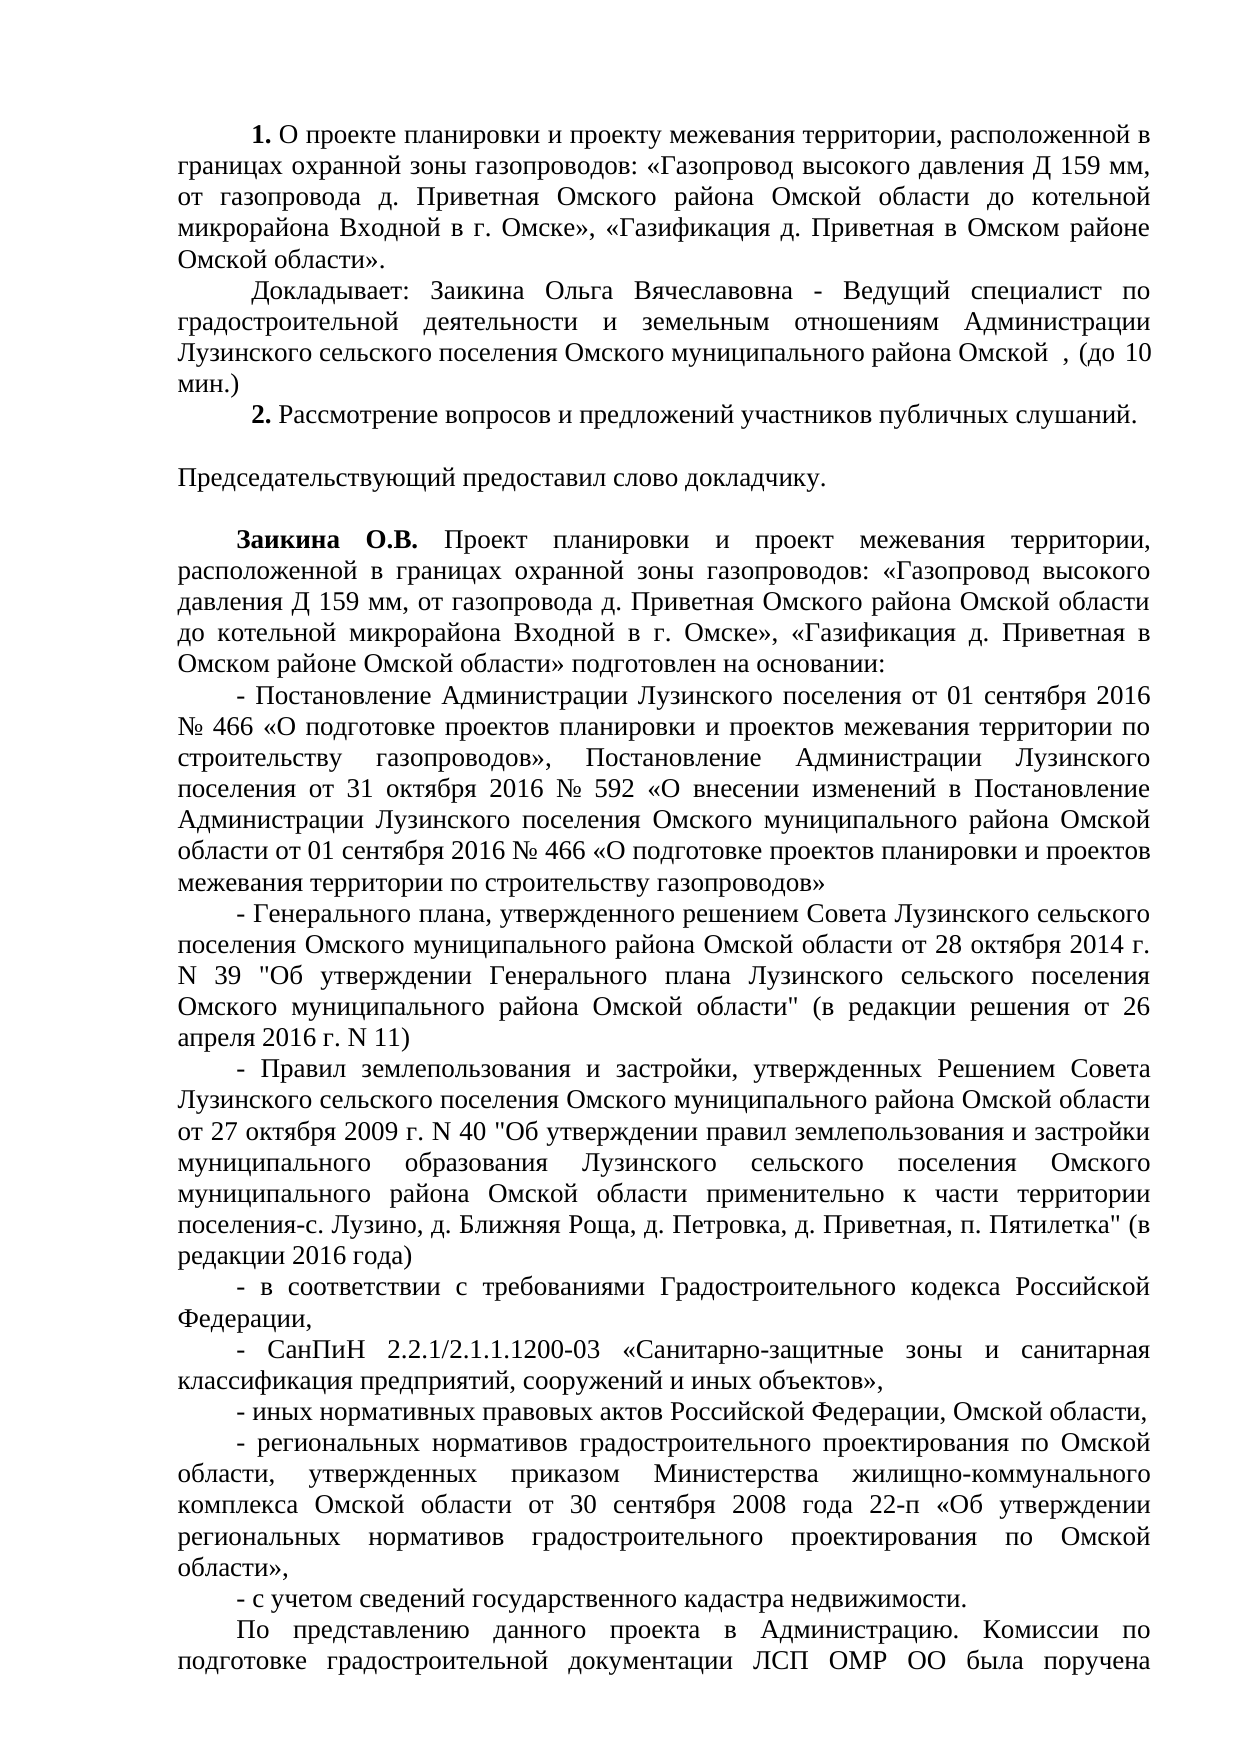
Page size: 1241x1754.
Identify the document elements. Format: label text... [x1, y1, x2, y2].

text - с учетом сведений государственного кадастра недвижимости. [177, 1582, 1152, 1613]
text - в соответствии с требованиями Градостроительного кодекса Российской Федерации, [177, 1271, 1152, 1333]
text - Правил землепользования и застройки, утвержденных Решением Совета Лузинского сельского поселения Омского муниципального района Омской области от 27 октября 2009 г. N 40 "Об утверждении правил землепользования и застройки муниципального образования Лузинского сельского поселения Омского муниципального района Омской области применительно к части территории поселения-с. Лузино, д. Ближняя Роща, д. Петровка, д. Приветная, п. Пятилетка" (в редакции 2016 года) [177, 1052, 1152, 1271]
text Председательствующий предоставил слово докладчику. [177, 461, 1152, 492]
text Докладывает: Заикина Ольга Вячеславовна - Ведущий специалист по градостроительной деятельности и земельным отношениям Администрации Лузинского сельского поселения Омского муниципального района Омской , (до 10 мин.) [177, 274, 1152, 398]
text - Генерального плана, утвержденного решением Совета Лузинского сельского поселения Омского муниципального района Омской области от 28 октября 2014 г. N 39 "Об утверждении Генерального плана Лузинского сельского поселения Омского муниципального района Омской области" (в редакции решения от 26 апреля 2016 г. N 11) [177, 897, 1152, 1052]
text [177, 1613, 1152, 1675]
text - Постановление Администрации Лузинского поселения от 01 сентября 2016 № 466 «О подготовке проектов планировки и проектов межевания территории по строительству газопроводов», Постановление Администрации Лузинского поселения от 31 октября 2016 № 592 «О внесении изменений в Постановление Администрации Лузинского поселения Омского муниципального района Омской области от 01 сентября 2016 № 466 «О подготовке проектов планировки и проектов межевания территории по строительству газопроводов» [177, 679, 1152, 897]
text - региональных нормативов градостроительного проектирования по Омской области, утвержденных приказом Министерства жилищно-коммунального комплекса Омской области от 30 сентября 2008 года 22-п «Об утверждении региональных нормативов градостроительного проектирования по Омской области», [177, 1426, 1152, 1582]
text - иных нормативных правовых актов Российской Федерации, Омской области, [177, 1395, 1152, 1426]
text 2. Рассмотрение вопросов и предложений участников публичных слушаний. [177, 398, 1152, 429]
text Заикина О.В. Проект планировки и проект межевания территории, расположенной в границах охранной зоны газопроводов: «Газопровод высокого давления Д 159 мм, от газопровода д. Приветная Омского района Омской области до котельной микрорайона Входной в г. Омске», «Газификация д. Приветная в Омском районе Омской области» подготовлен на основании: [177, 523, 1152, 679]
text 1. О проекте планировки и проекту межевания территории, расположенной в границах охранной зоны газопроводов: «Газопровод высокого давления Д 159 мм, от газопровода д. Приветная Омского района Омской области до котельной микрорайона Входной в г. Омске», «Газификация д. Приветная в Омском районе Омской области». [177, 118, 1152, 274]
text - СанПиН 2.2.1/2.1.1.1200-03 «Санитарно-защитные зоны и санитарная классификация предприятий, сооружений и иных объектов», [177, 1333, 1152, 1395]
